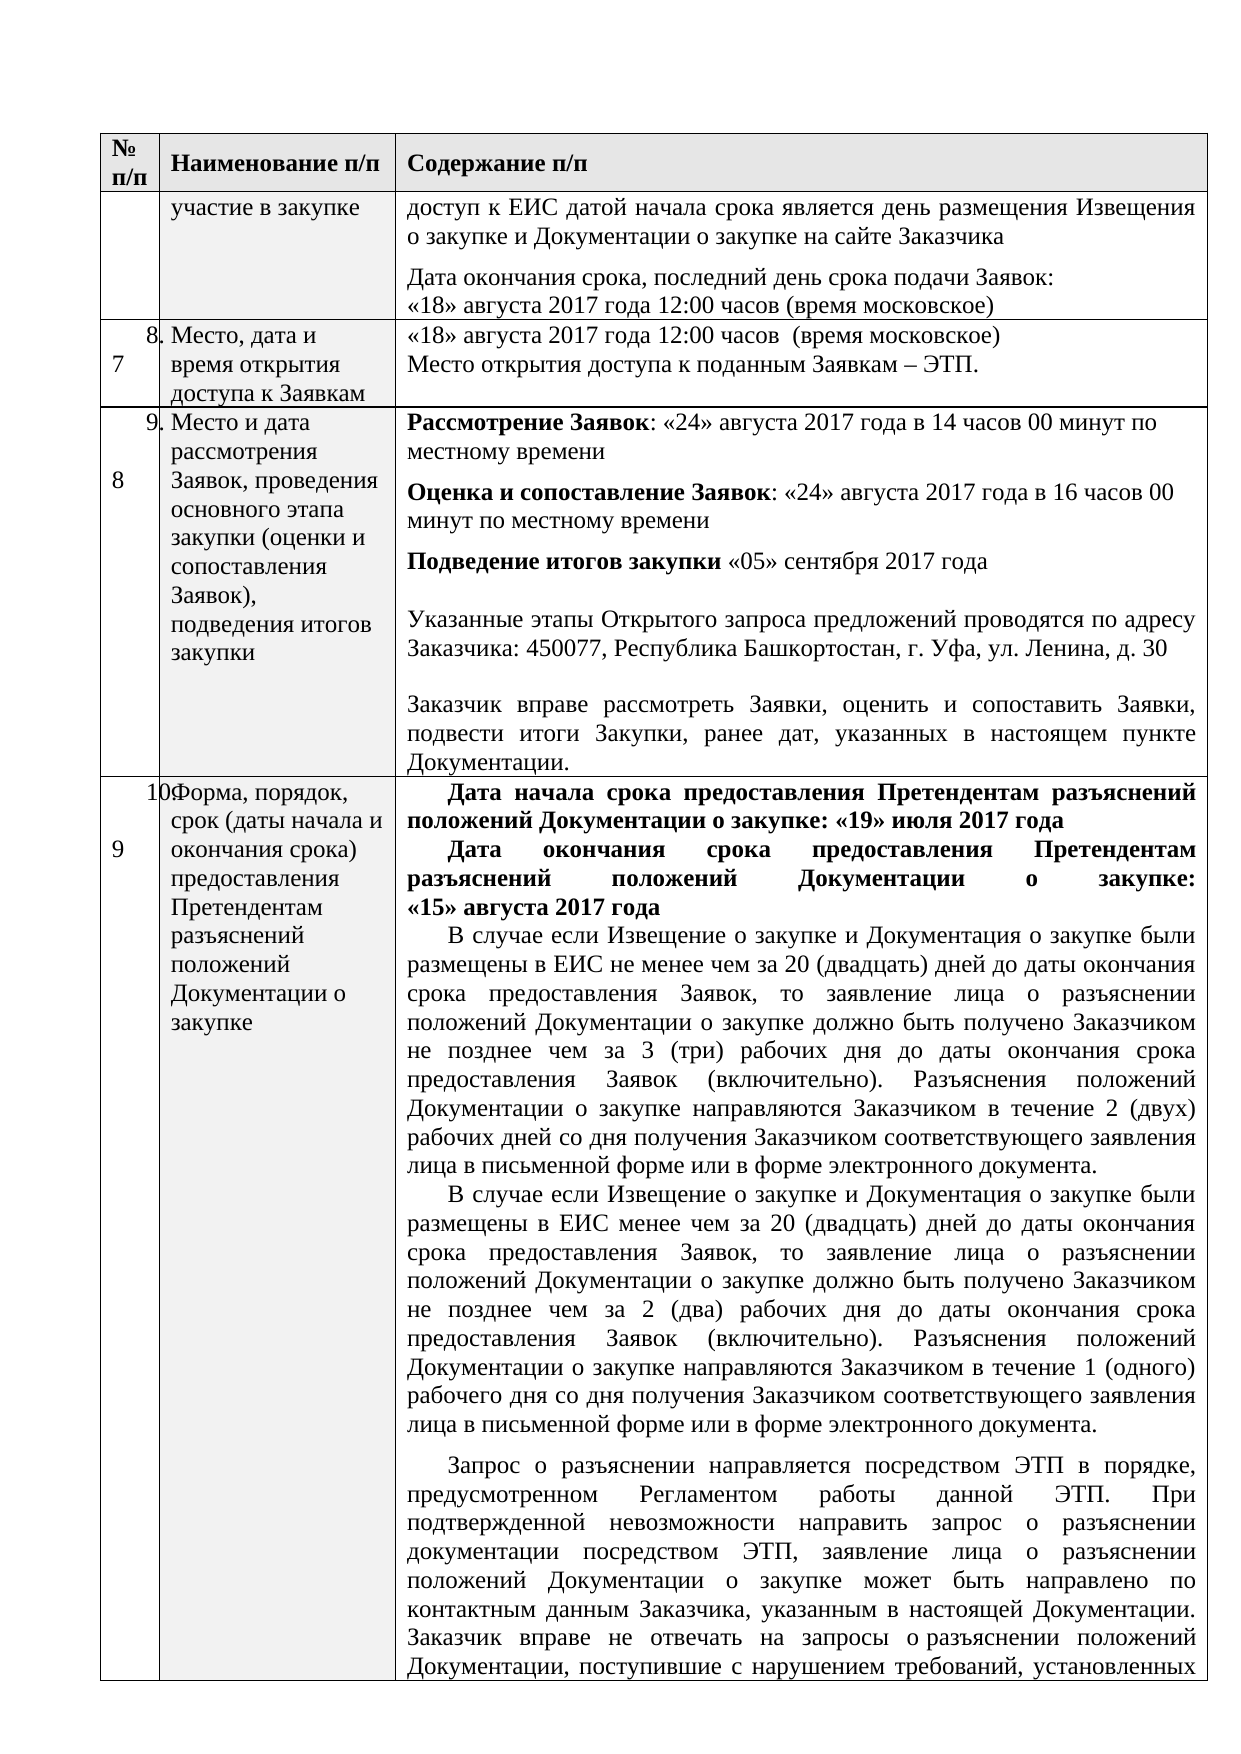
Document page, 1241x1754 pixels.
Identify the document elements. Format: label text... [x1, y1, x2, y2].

table_cell 7 [101, 320, 159, 406]
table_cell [396, 192, 1207, 319]
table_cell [160, 777, 395, 1680]
table_cell «18» августа 2017 года 12:00 часов (время московское) Место открытия доступа к поданным Заявкам – ЭТП. [396, 320, 1207, 406]
table_cell Место и дата рассмотрения Заявок, проведения основного этапа закупки (оценки и сопоставления Заявок), подведения итогов закупки [160, 408, 395, 776]
table_cell Рассмотрение Заявок: «24» августа 2017 года в 14 часов 00 минут по местному времени Оценка и сопоставление Заявок: «24» августа 2017 года в 16 часов 00 минут по местному времени Подведение итогов закупки «05» сентября 2017 года Указанные этапы Открытого запроса предложений проводятся по адресу Заказчика: 450077, Республика Башкортостан, г. Уфа, ул. Ленина, д. 30 Заказчик вправе рассмотреть Заявки, оценить и сопоставить Заявки, подвести итоги Закупки, ранее дат, указанных в настоящем пункте Документации. [396, 408, 1207, 776]
table_cell 8 [101, 408, 159, 776]
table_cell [396, 777, 1207, 1680]
table_header Содержание п/п [396, 134, 1207, 191]
table_header Наименование п/п [160, 134, 395, 191]
table_cell Место, дата и время открытия доступа к Заявкам [160, 320, 395, 406]
table_cell 6 [101, 192, 159, 319]
table_cell 9 [101, 777, 159, 1680]
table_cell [160, 192, 395, 319]
table_header № п/п [101, 134, 159, 191]
